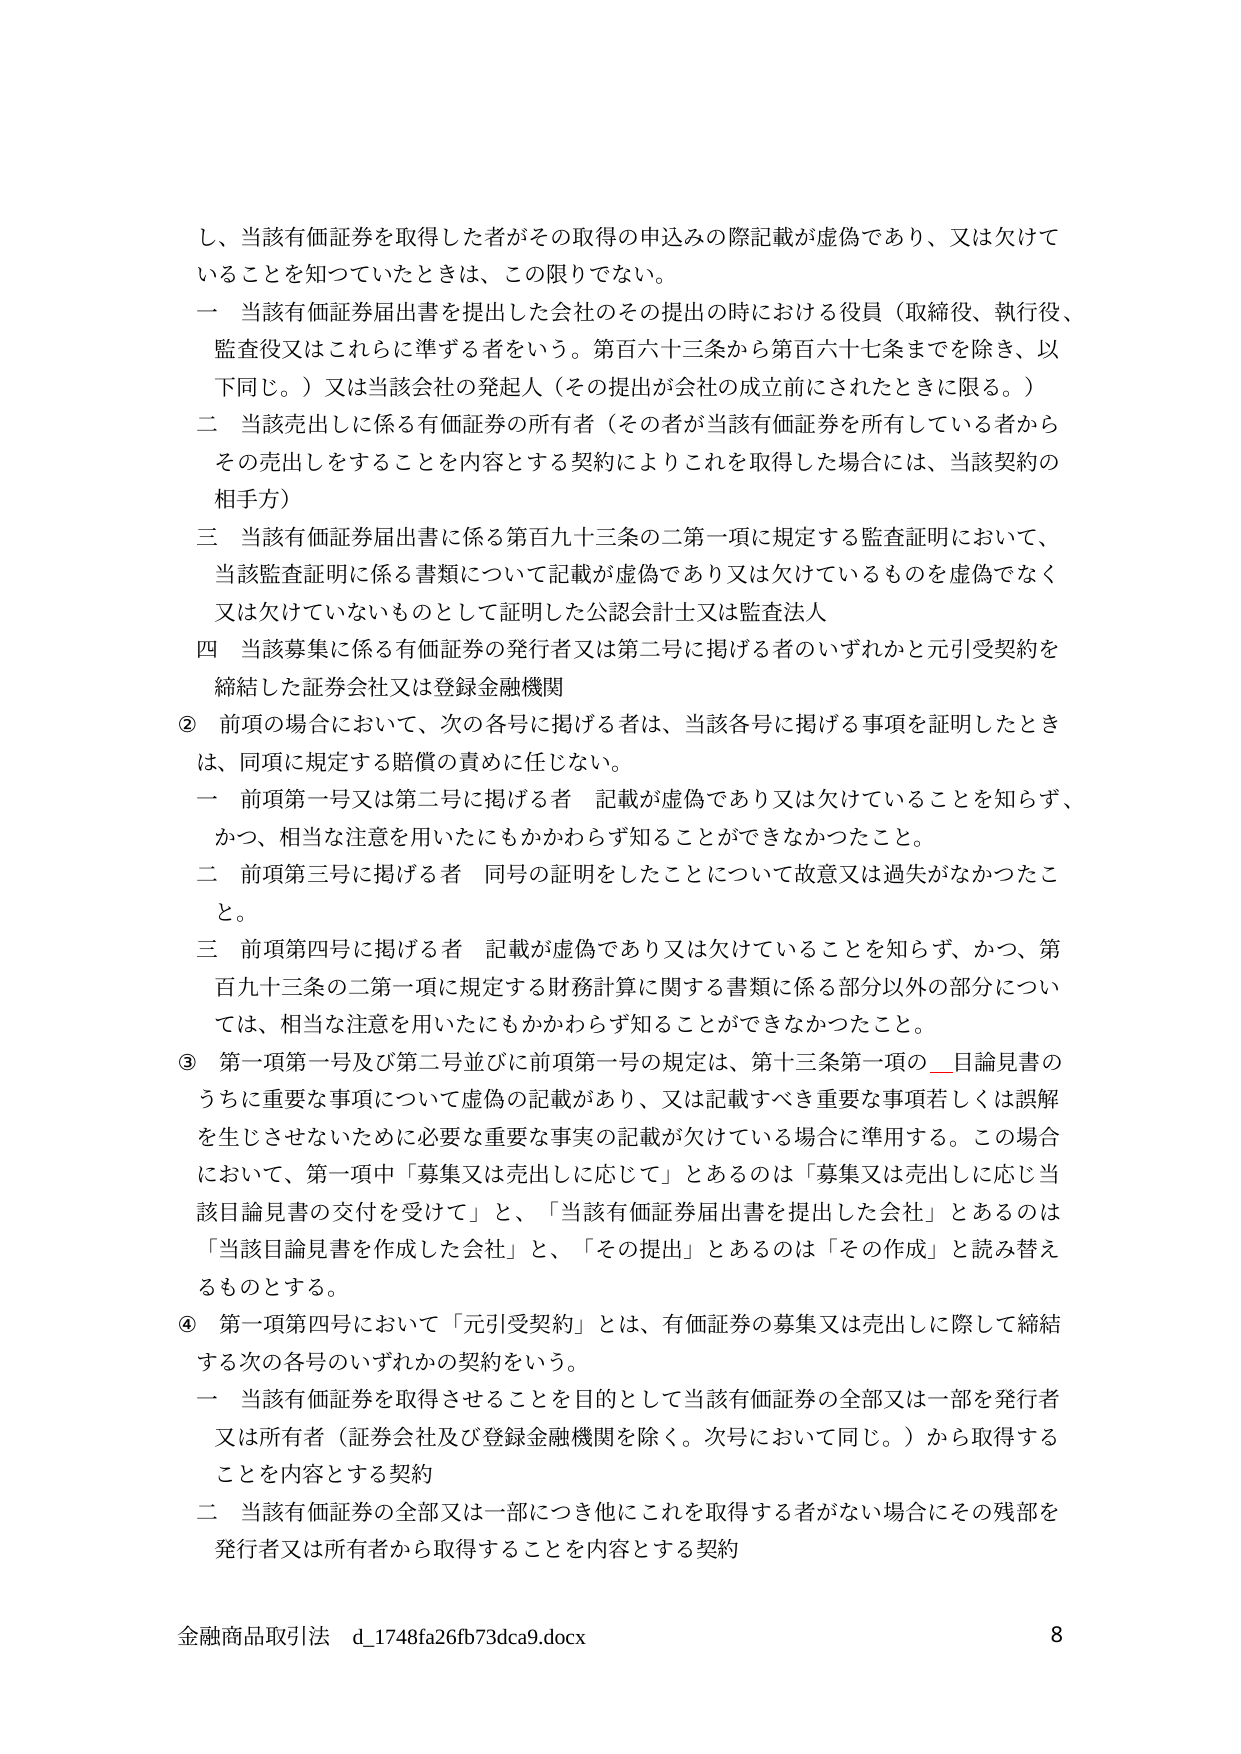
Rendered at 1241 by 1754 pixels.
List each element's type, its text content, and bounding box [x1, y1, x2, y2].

text 一 前項第一号又は第二号に掲げる者 記載が虚偽であり又は欠けていることを知らず、かつ、相当な注意を用いたにもかかわらず知ることができなかつたこと。 [196, 779, 1063, 854]
text ③ 第一項第一号及び第二号並びに前項第一号の規定は、第十三条第一項の 目論見書のうちに重要な事項について虚偽の記載があり、又は記載すべき重要な事項若しくは誤解を生じさせないために必要な重要な事実の記載が欠けている場合に準用する。この場合において、第一項中「募集又は売出しに応じて」とあるのは「募集又は売出しに応じ当該目論見書の交付を受けて」と、「当該有価証券届出書を提出した会社」とあるのは「当該目論見書を作成した会社」と、「その提出」とあるのは「その作成」と読み替えるものとする。 [177, 1042, 1063, 1304]
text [177, 217, 1063, 292]
text ② 前項の場合において、次の各号に掲げる者は、当該各号に掲げる事項を証明したときは、同項に規定する賠償の責めに任じない。 [177, 704, 1063, 779]
text 三 当該有価証券届出書に係る第百九十三条の二第一項に規定する監査証明において、当該監査証明に係る書類について記載が虚偽であり又は欠けているものを虚偽でなく又は欠けていないものとして証明した公認会計士又は監査法人 [196, 517, 1063, 629]
text 一 当該有価証券を取得させることを目的として当該有価証券の全部又は一部を発行者又は所有者（証券会社及び登録金融機関を除く。次号において同じ。）から取得することを内容とする契約 [196, 1379, 1063, 1492]
text 四 当該募集に係る有価証券の発行者又は第二号に掲げる者のいずれかと元引受契約を締結した証券会社又は登録金融機関 [196, 629, 1063, 704]
text 三 前項第四号に掲げる者 記載が虚偽であり又は欠けていることを知らず、かつ、第百九十三条の二第一項に規定する財務計算に関する書類に係る部分以外の部分については、相当な注意を用いたにもかかわらず知ることができなかつたこと。 [196, 929, 1063, 1042]
text 二 当該有価証券の全部又は一部につき他にこれを取得する者がない場合にその残部を発行者又は所有者から取得することを内容とする契約 [196, 1492, 1063, 1567]
text 一 当該有価証券届出書を提出した会社のその提出の時における役員（取締役、執行役、監査役又はこれらに準ずる者をいう。第百六十三条から第百六十七条までを除き、以下同じ。）又は当該会社の発起人（その提出が会社の成立前にされたときに限る。） [196, 292, 1063, 404]
text 二 当該売出しに係る有価証券の所有者（その者が当該有価証券を所有している者からその売出しをすることを内容とする契約によりこれを取得した場合には、当該契約の相手方） [196, 404, 1063, 517]
text ④ 第一項第四号において「元引受契約」とは、有価証券の募集又は売出しに際して締結する次の各号のいずれかの契約をいう。 [177, 1304, 1063, 1379]
text 二 前項第三号に掲げる者 同号の証明をしたことについて故意又は過失がなかつたこと。 [196, 854, 1063, 929]
